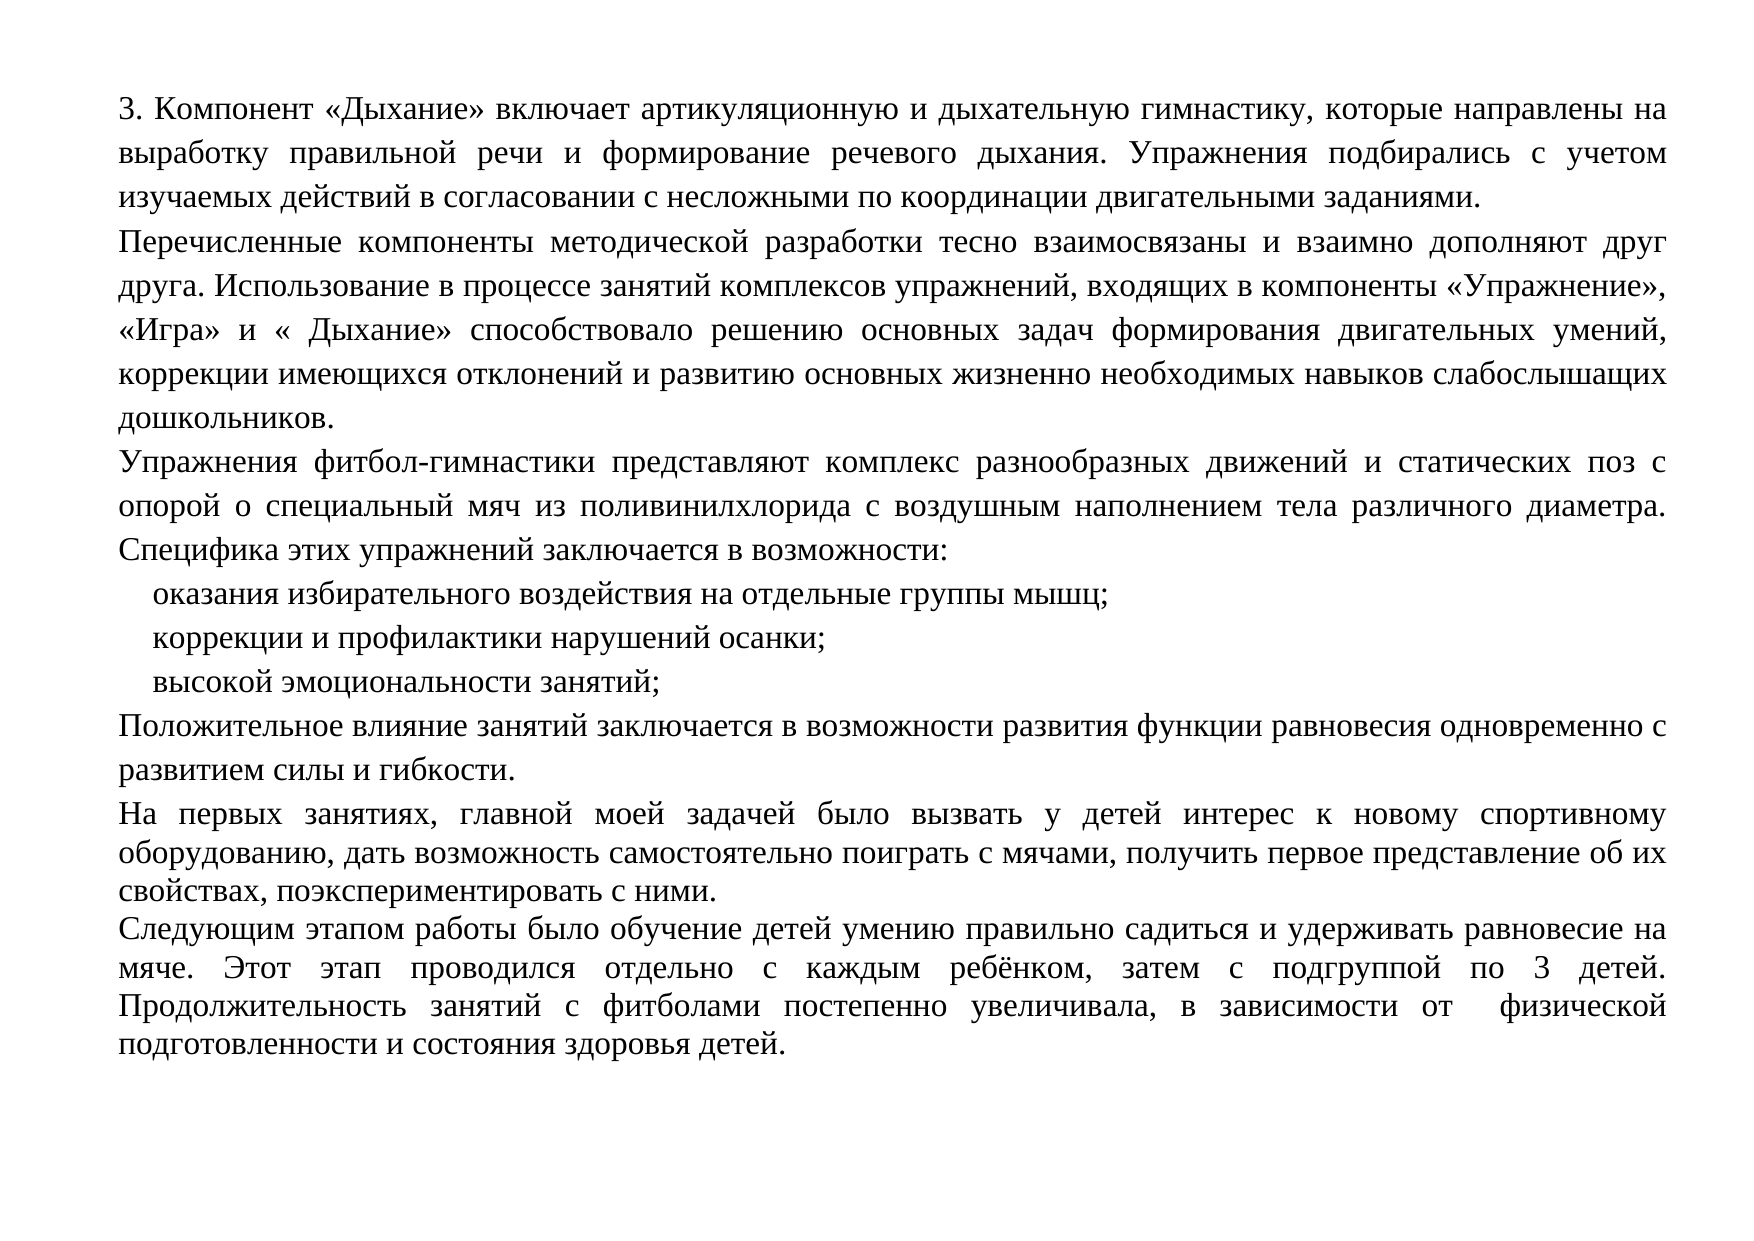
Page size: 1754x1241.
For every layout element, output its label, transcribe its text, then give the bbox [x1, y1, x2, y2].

text Положительное влияние занятий заключается в возможности развития функции равновесия одновременно с развитием силы и гибкости. [118, 706, 1668, 788]
text  коррекции и профилактики нарушений осанки; [118, 617, 1668, 656]
text  оказания избирательного воздействия на отдельные группы мышц; [118, 573, 1668, 612]
text 3. Компонент «Дыхание» включает артикуляционную и дыхательную гимнастику, которые направлены на выработку правильной речи и формирование речевого дыхания. Упражнения подбирались с учетом изучаемых действий в согласовании с несложными по координации двигательными заданиями. [118, 89, 1668, 215]
text Упражнения фитбол-гимнастики представляют комплекс разнообразных движений и статических поз с опорой о специальный мяч из поливинилхлорида с воздушным наполнением тела различного диаметра. Специфика этих упражнений заключается в возможности: [118, 441, 1668, 568]
text Следующим этапом работы было обучение детей умению правильно садиться и удерживать равновесие на мяче. Этот этап проводился отдельно с каждым ребёнком, затем с подгруппой по 3 детей. Продолжительность занятий с фитболами постепенно увеличивала, в зависимости от физической подготовленности и состояния здоровья детей. [118, 909, 1668, 1062]
text Перечисленные компоненты методической разработки тесно взаимосвязаны и взаимно дополняют друг друга. Использование в процессе занятий комплексов упражнений, входящих в компоненты «Упражнение», «Игра» и « Дыхание» способствовало решению основных задач формирования двигательных умений, коррекции имеющихся отклонений и развитию основных жизненно необходимых навыков слабослышащих дошкольников. [118, 221, 1668, 435]
text На первых занятиях, главной моей задачей было вызвать у детей интерес к новому спортивному оборудованию, дать возможность самостоятельно поиграть с мячами, получить первое представление об их свойствах, поэкспериментировать с ними. [118, 794, 1668, 909]
text  высокой эмоциональности занятий; [118, 661, 1668, 700]
